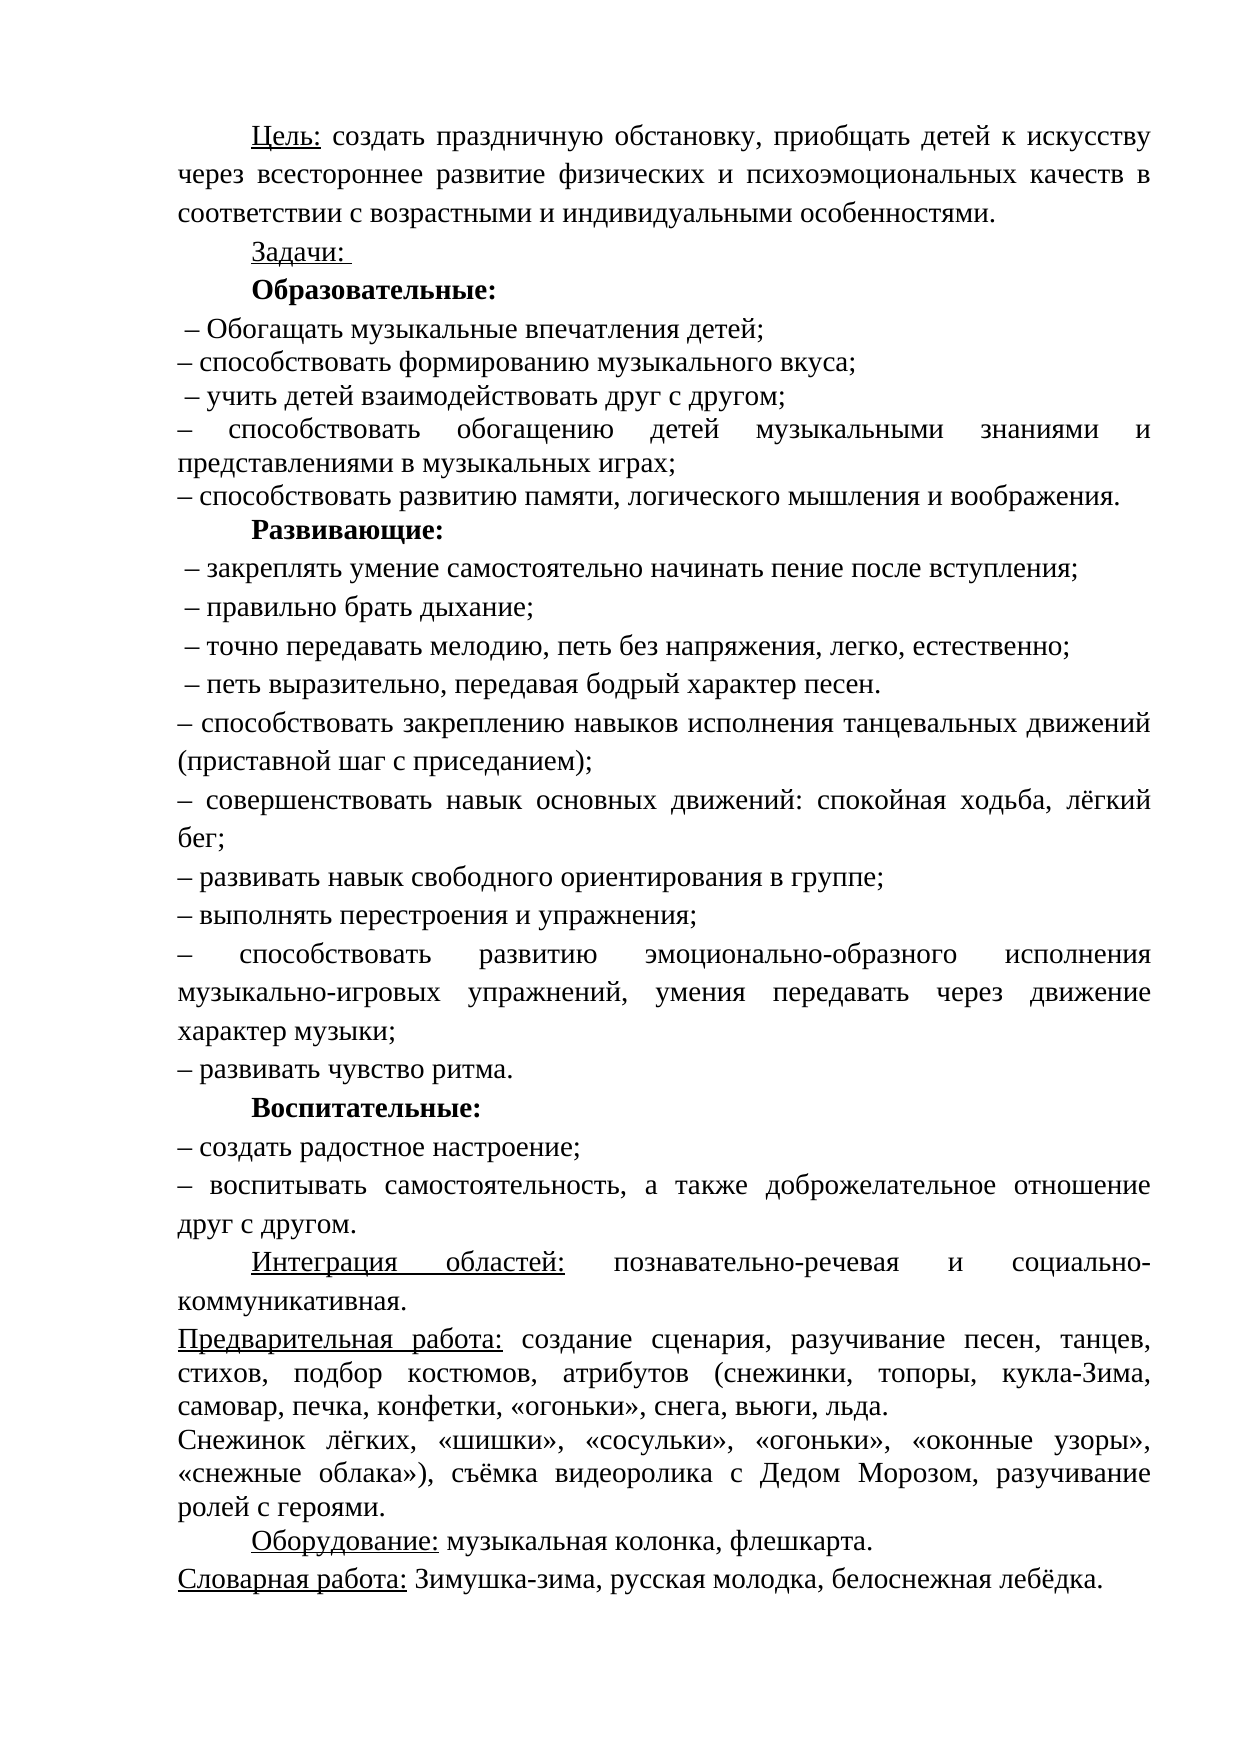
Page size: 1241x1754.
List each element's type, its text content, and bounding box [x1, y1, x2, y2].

text – правильно брать дыхание; [177, 589, 1152, 623]
text Задачи: [177, 234, 1152, 267]
text Развивающие: [177, 512, 1152, 546]
text – закреплять умение самостоятельно начинать пение после вступления; [177, 551, 1152, 584]
text – воспитывать самостоятельность, а также доброжелательное отношение друг с другом. [177, 1167, 1152, 1239]
text – способствовать развитию эмоционально-образного исполнения музыкально-игровых упражнений, умения передавать через движение характер музыки; [177, 936, 1152, 1047]
text Цель: создать праздничную обстановку, приобщать детей к искусству через всестороннее развитие физических и психоэмоциональных качеств в соответствии с возрастными и индивидуальными особенностями. [177, 118, 1152, 229]
text Оборудование: музыкальная колонка, флешкарта. [177, 1523, 1152, 1556]
text – точно передавать мелодию, петь без напряжения, легко, естественно; [177, 628, 1152, 661]
text – выполнять перестроения и упражнения; [177, 897, 1152, 931]
text – развивать навык свободного ориентирования в группе; [177, 859, 1152, 892]
text Предварительная работа: создание сценария, разучивание песен, танцев, стихов, подбор костюмов, атрибутов (снежинки, топоры, кукла-Зима, самовар, печка, конфетки, «огоньки», снега, вьюги, льда. [177, 1321, 1152, 1422]
text Интеграция областей: познавательно-речевая и социально-коммуникативная. [177, 1244, 1152, 1316]
text – совершенствовать навык основных движений: спокойная ходьба, лёгкий бег; [177, 782, 1152, 854]
text – развивать чувство ритма. [177, 1052, 1152, 1085]
text Воспитательные: [177, 1090, 1152, 1124]
text Образовательные: [177, 272, 1152, 306]
text – способствовать формированию музыкального вкуса; [177, 344, 1152, 378]
text – петь выразительно, передавая бодрый характер песен. [177, 666, 1152, 700]
text – способствовать развитию памяти, логического мышления и воображения. [177, 478, 1152, 512]
text – способствовать закреплению навыков исполнения танцевальных движений (приставной шаг с приседанием); [177, 705, 1152, 777]
text Словарная работа: Зимушка-зима, русская молодка, белоснежная лебёдка. [177, 1561, 1152, 1595]
text – способствовать обогащению детей музыкальными знаниями и представлениями в музыкальных играх; [177, 411, 1152, 478]
text – Обогащать музыкальные впечатления детей; [177, 311, 1152, 344]
text – учить детей взаимодействовать друг с другом; [177, 378, 1152, 411]
text – создать радостное настроение; [177, 1129, 1152, 1162]
text Снежинок лёгких, «шишки», «сосульки», «огоньки», «оконные узоры», «снежные облака»), съёмка видеоролика с Дедом Морозом, разучивание ролей с героями. [177, 1422, 1152, 1523]
